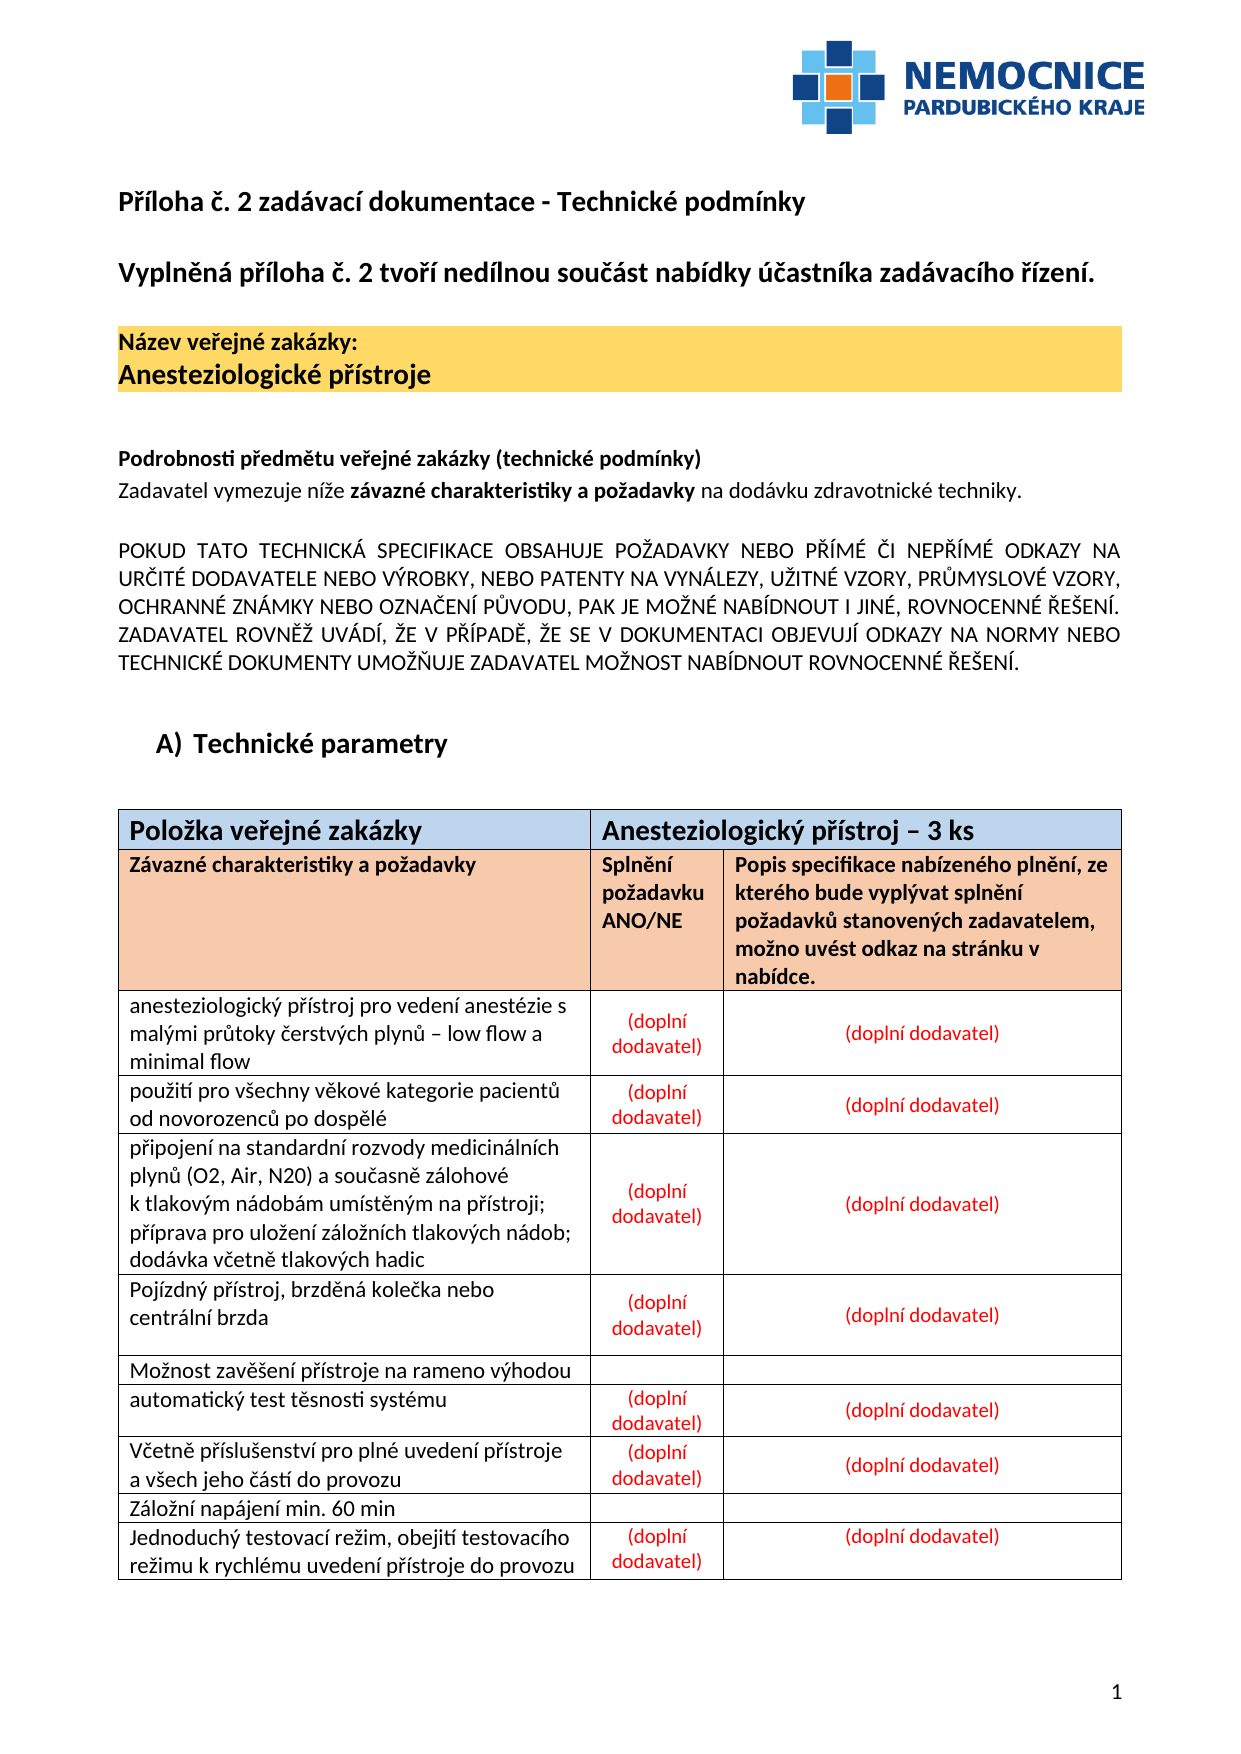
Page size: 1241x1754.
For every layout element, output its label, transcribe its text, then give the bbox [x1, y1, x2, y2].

picture [791, 39, 1145, 135]
table_cell (doplní dodavatel) [724, 1385, 1121, 1436]
table_cell Možnost zavěšení přístroje na rameno výhodou [119, 1356, 590, 1384]
table_cell (doplní dodavatel) [724, 1134, 1121, 1274]
subtitle Technické parametry [156, 725, 1122, 761]
table_cell (doplní dodavatel) [591, 1385, 723, 1436]
table_cell Závazné charakteristiky a požadavky [119, 850, 590, 990]
table_cell použití pro všechny věkové kategorie pacientů od novorozenců po dospělé [119, 1076, 590, 1132]
text Název veřejné zakázky: [118, 326, 1122, 356]
text Příloha č. 2 zadávací dokumentace - Technické podmínky [118, 183, 1122, 219]
table_cell [724, 1494, 1121, 1522]
table_header Položka veřejné zakázky [119, 810, 590, 849]
table_cell [591, 1356, 723, 1384]
table_cell (doplní dodavatel) [724, 1437, 1121, 1493]
text Anesteziologické přístroje [118, 356, 1122, 392]
table_cell Splnění požadavku ANO/NE [591, 850, 723, 990]
text Zadavatel vymezuje níže závazné charakteristiky a požadavky na dodávku zdravotnické techniky. [118, 476, 1122, 504]
table_cell automatický test těsnosti systému [119, 1385, 590, 1436]
table_cell anesteziologický přístroj pro vedení anestézie s malými průtoky čerstvých plynů – low flow a minimal flow [119, 991, 590, 1075]
text Vyplněná příloha č. 2 tvoří nedílnou součást nabídky účastníka zadávacího řízení. [118, 254, 1122, 290]
table_cell (doplní dodavatel) [724, 991, 1121, 1075]
table_cell Pojízdný přístroj, brzděná kolečka nebo centrální brzda [119, 1275, 590, 1355]
table_cell (doplní dodavatel) [591, 991, 723, 1075]
table_cell (doplní dodavatel) [591, 1076, 723, 1132]
table_cell připojení na standardní rozvody medicinálních plynů (O2, Air, N20) a současně zálohové k tlakovým nádobám umístěným na přístroji; příprava pro uložení záložních tlakových nádob; dodávka včetně tlakových hadic [119, 1134, 590, 1274]
table_cell [724, 1356, 1121, 1384]
table_cell (doplní dodavatel) [591, 1275, 723, 1355]
table_cell (doplní dodavatel) [724, 1523, 1121, 1579]
table_header Anesteziologický přístroj – 3 ks [591, 810, 1121, 849]
table_cell (doplní dodavatel) [591, 1134, 723, 1274]
table_cell (doplní dodavatel) [724, 1076, 1121, 1132]
table_cell [591, 1494, 723, 1522]
table_cell Popis specifikace nabízeného plnění, ze kterého bude vyplývat splnění požadavků stanovených zadavatelem, možno uvést odkaz na stránku v nabídce. [724, 850, 1121, 990]
table_cell Záložní napájení min. 60 min [119, 1494, 590, 1522]
table_cell Včetně příslušenství pro plné uvedení přístroje a všech jeho částí do provozu [119, 1437, 590, 1493]
table_cell (doplní dodavatel) [591, 1523, 723, 1579]
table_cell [119, 1523, 590, 1579]
text Podrobnosti předmětu veřejné zakázky (technické podmínky) [118, 444, 1122, 472]
table_cell (doplní dodavatel) [591, 1437, 723, 1493]
text POKUD TATO TECHNICKÁ SPECIFIKACE OBSAHUJE POŽADAVKY NEBO PŘÍMÉ ČI NEPŘÍMÉ ODKAZY NA URČITÉ DODAVATELE NEBO VÝROBKY, NEBO PATENTY NA VYNÁLEZY, UŽITNÉ VZORY, PRŮMYSLOVÉ VZORY, OCHRANNÉ ZNÁMKY NEBO OZNAČENÍ PŮVODU, PAK JE MOŽNÉ NABÍDNOUT I JINÉ, ROVNOCENNÉ ŘEŠENÍ. ZADAVATEL ROVNĚŽ UVÁDÍ, ŽE V PŘÍPADĚ, ŽE SE V DOKUMENTACI OBJEVUJÍ ODKAZY NA NORMY NEBO TECHNICKÉ DOKUMENTY UMOŽŇUJE ZADAVATEL MOŽNOST NABÍDNOUT ROVNOCENNÉ ŘEŠENÍ. [118, 536, 1122, 676]
table_cell (doplní dodavatel) [724, 1275, 1121, 1355]
